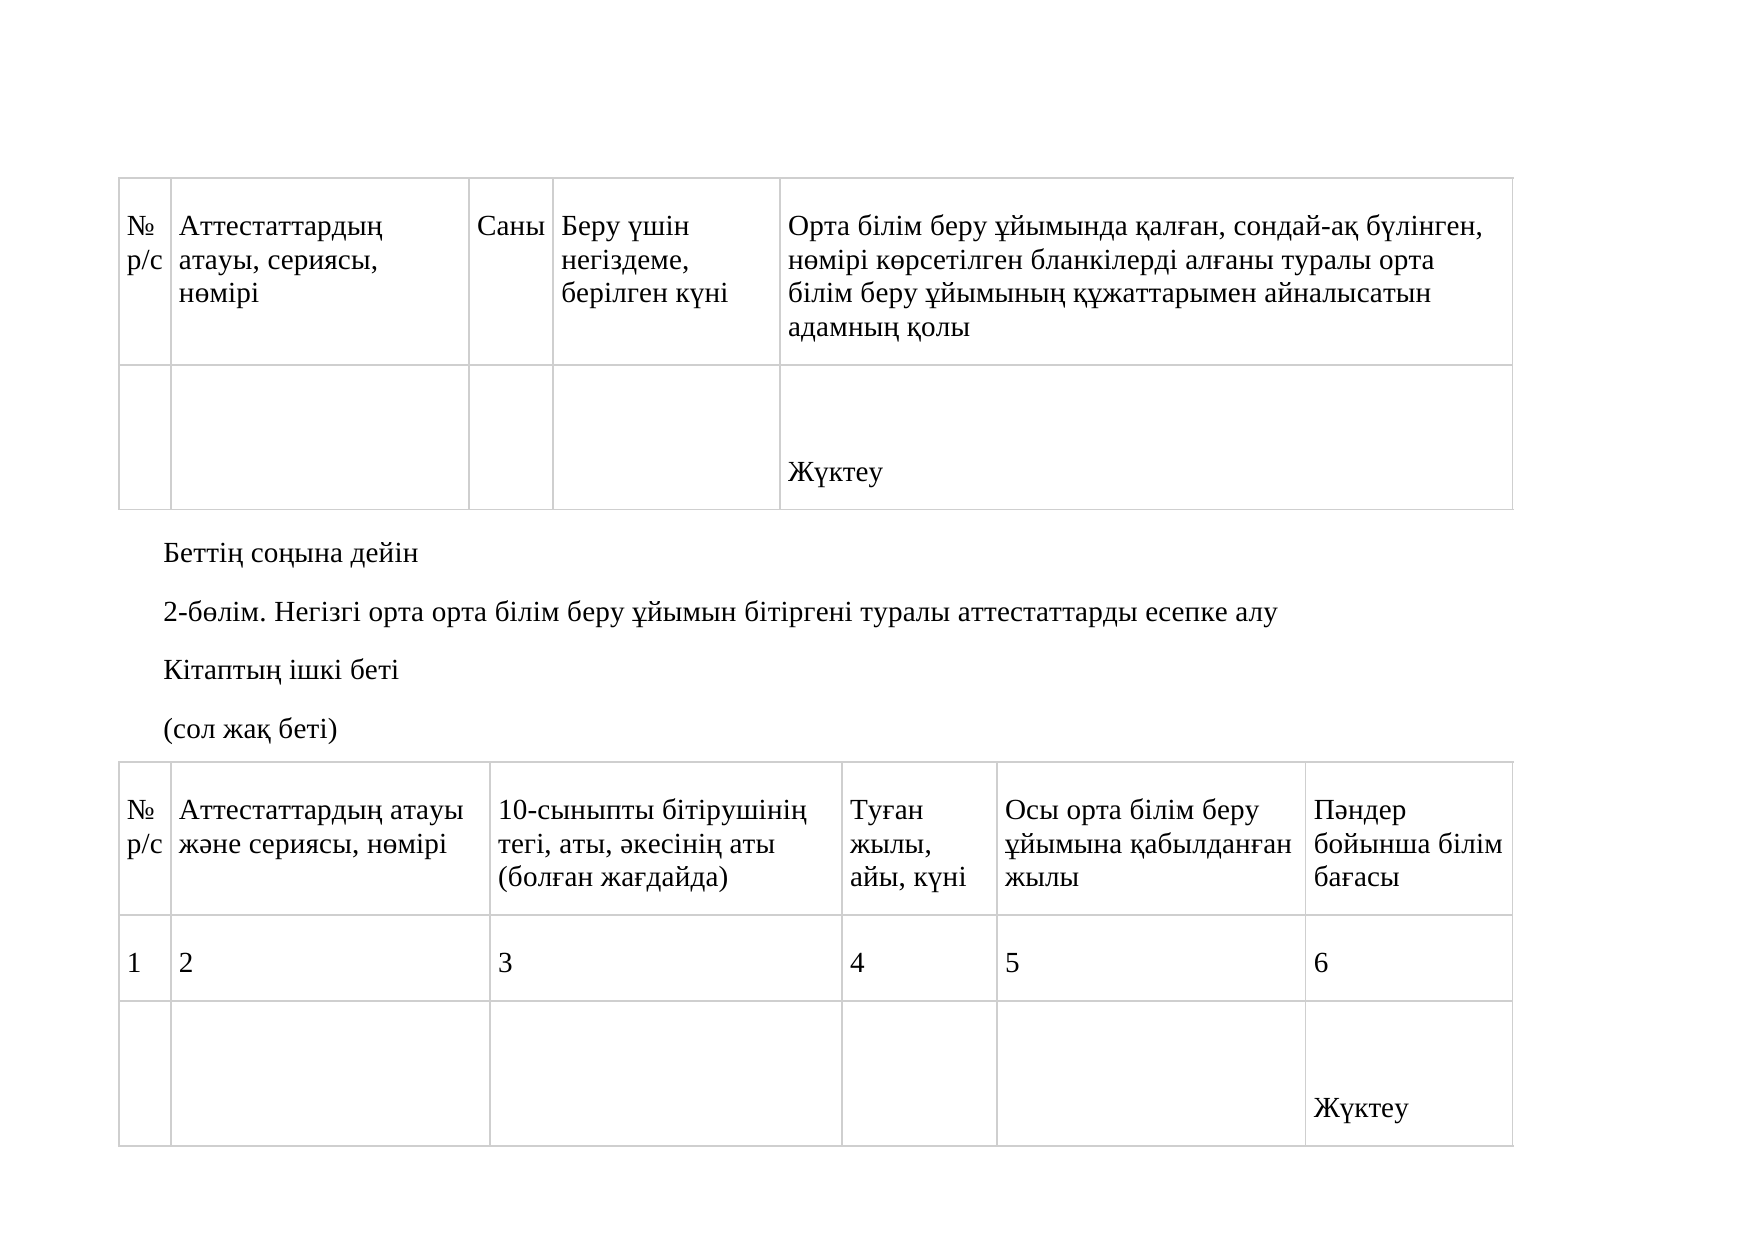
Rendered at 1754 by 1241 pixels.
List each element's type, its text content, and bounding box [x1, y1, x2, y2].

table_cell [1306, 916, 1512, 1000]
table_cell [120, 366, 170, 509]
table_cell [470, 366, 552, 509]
text Беттің соңына дейін [118, 535, 1636, 569]
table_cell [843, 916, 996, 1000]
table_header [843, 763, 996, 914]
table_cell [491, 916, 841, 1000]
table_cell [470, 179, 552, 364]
text 2-бөлім. Негізгі орта орта білім беру ұйымын бітіргені туралы аттестаттарды есепке алу [118, 594, 1636, 627]
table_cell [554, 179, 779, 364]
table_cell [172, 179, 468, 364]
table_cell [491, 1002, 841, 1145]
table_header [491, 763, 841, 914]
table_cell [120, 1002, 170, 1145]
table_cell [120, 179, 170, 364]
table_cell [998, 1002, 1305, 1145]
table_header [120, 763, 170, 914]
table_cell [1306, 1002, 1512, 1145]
text (сол жақ беті) [118, 711, 1636, 744]
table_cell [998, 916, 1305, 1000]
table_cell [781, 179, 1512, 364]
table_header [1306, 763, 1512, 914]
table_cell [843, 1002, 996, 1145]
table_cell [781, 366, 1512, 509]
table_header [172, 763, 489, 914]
text Кітаптың ішкі беті [118, 652, 1636, 686]
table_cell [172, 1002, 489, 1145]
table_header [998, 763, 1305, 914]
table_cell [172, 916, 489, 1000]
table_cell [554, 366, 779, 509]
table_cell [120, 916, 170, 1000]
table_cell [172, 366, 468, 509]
